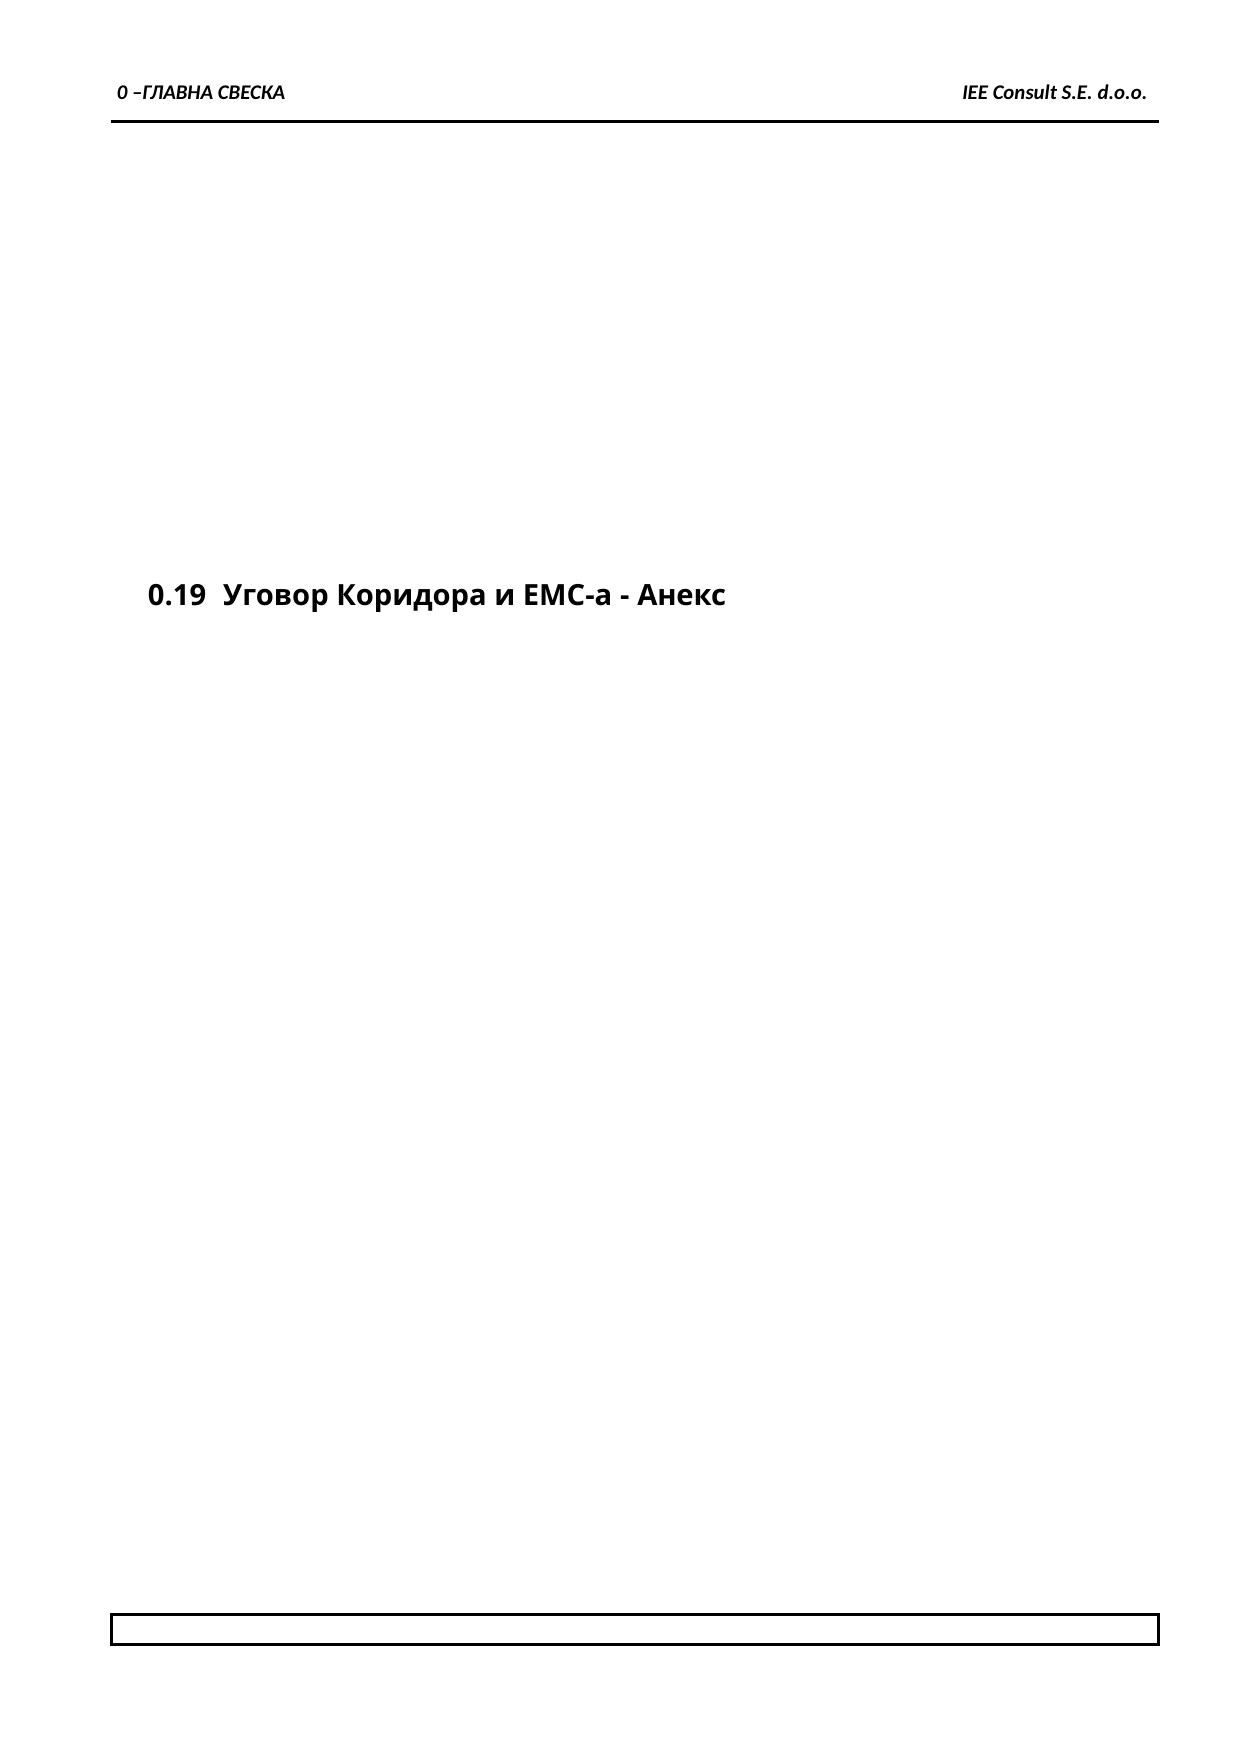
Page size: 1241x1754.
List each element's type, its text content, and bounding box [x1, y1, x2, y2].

list Уговор Коридора и ЕМС-а - Aнекс [148, 574, 1122, 613]
